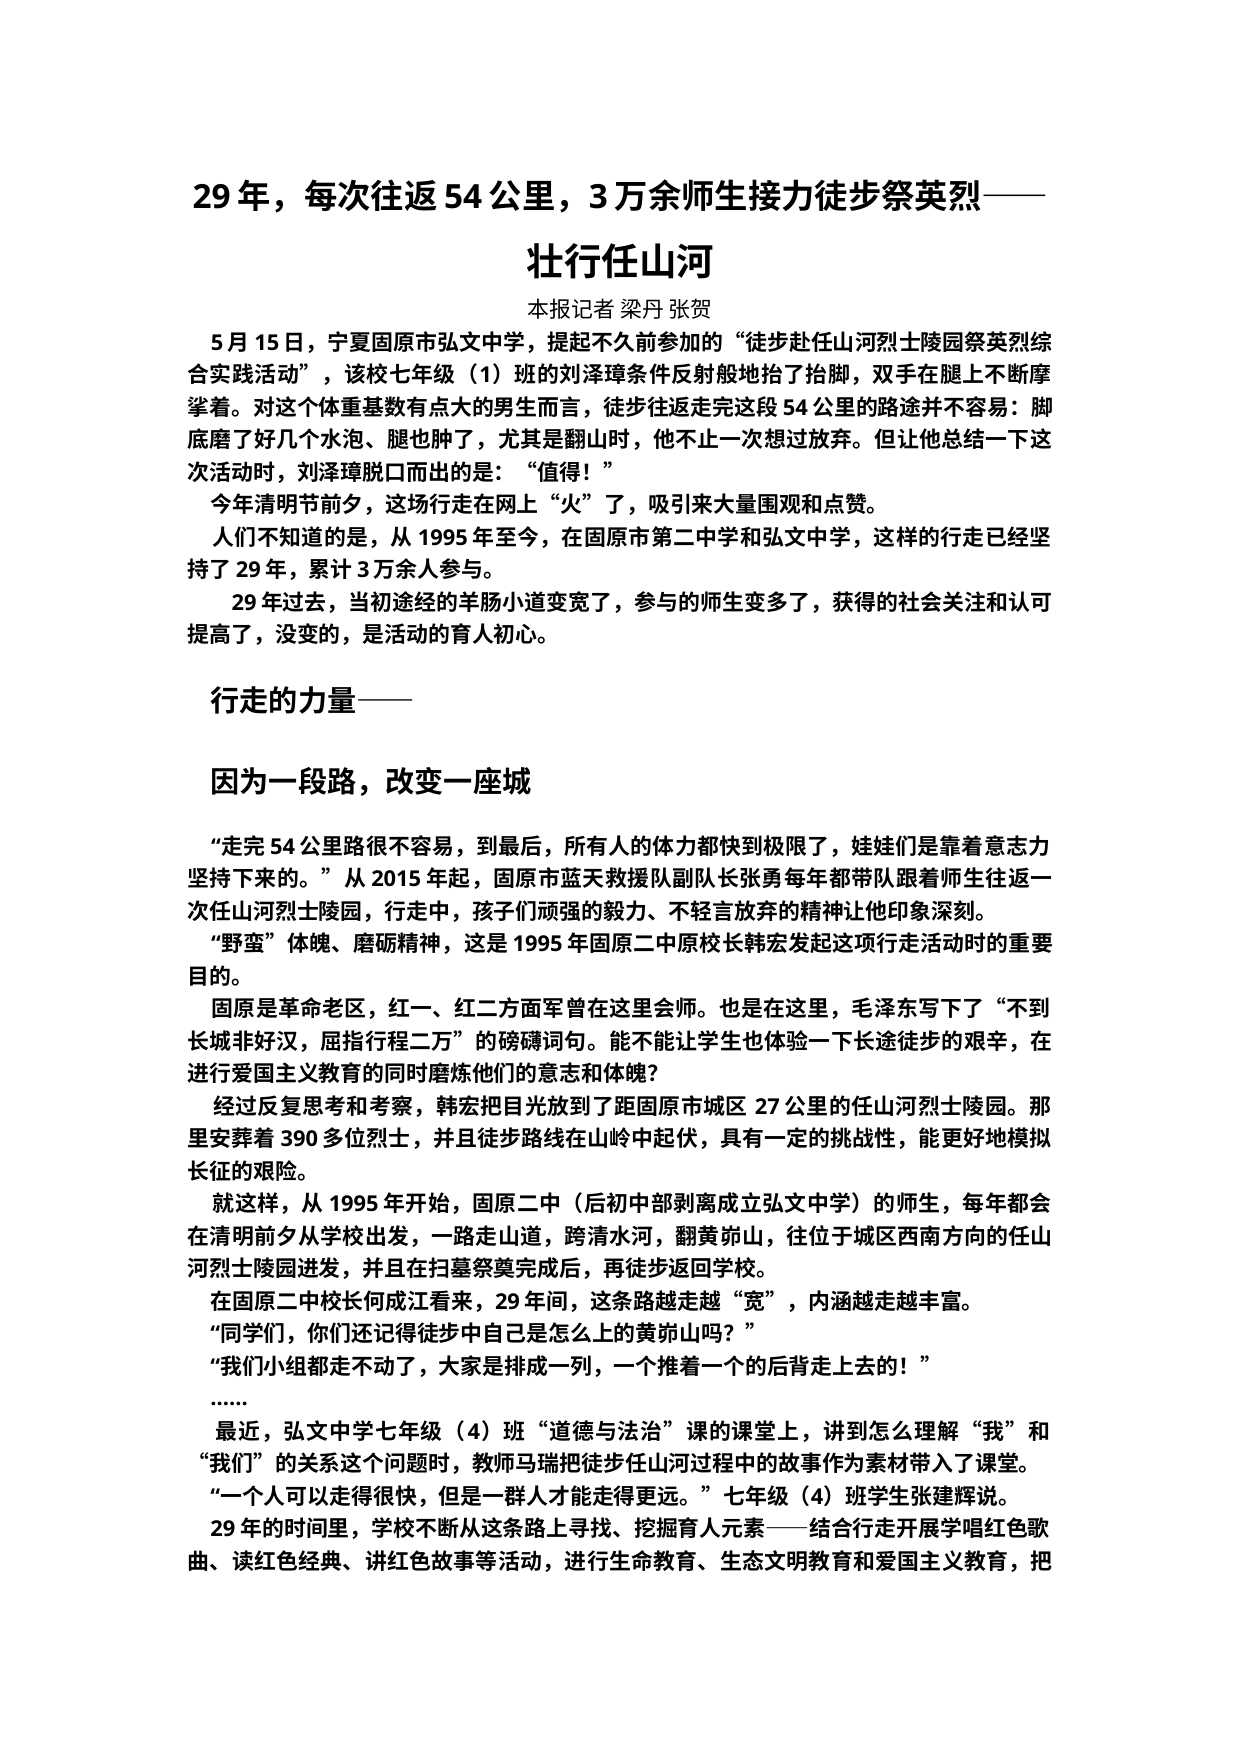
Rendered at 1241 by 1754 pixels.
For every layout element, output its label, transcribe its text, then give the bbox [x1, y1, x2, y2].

text 因为一段路，改变一座城 [187, 747, 1053, 812]
text “一个人可以走得很快，但是一群人才能走得更远。”七年级（4）班学生张建辉说。 [187, 1478, 1053, 1511]
text “走完54公里路很不容易，到最后，所有人的体力都快到极限了，娃娃们是靠着意志力坚持下来的。”从2015年起，固原市蓝天救援队副队长张勇每年都带队跟着师生往返一次任山河烈士陵园，行走中，孩子们顽强的毅力、不轻言放弃的精神让他印象深刻。 [187, 828, 1053, 926]
text 29年过去，当初途经的羊肠小道变宽了，参与的师生变多了，获得的社会关注和认可提高了，没变的，是活动的育人初心。 [187, 584, 1053, 649]
text 29年，每次往返54公里，3万余师生接力徒步祭英烈—— [187, 162, 1053, 227]
text 最近，弘文中学七年级（4）班“道德与法治”课的课堂上，讲到怎么理解“我”和“我们”的关系这个问题时，教师马瑞把徒步任山河过程中的故事作为素材带入了课堂。 [187, 1413, 1053, 1478]
text 经过反复思考和考察，韩宏把目光放到了距固原市城区27公里的任山河烈士陵园。那里安葬着390多位烈士，并且徒步路线在山岭中起伏，具有一定的挑战性，能更好地模拟长征的艰险。 [187, 1088, 1053, 1186]
text 今年清明节前夕，这场行走在网上“火”了，吸引来大量围观和点赞。 [187, 487, 1053, 519]
text “野蛮”体魄、磨砺精神，这是1995年固原二中原校长韩宏发起这项行走活动时的重要目的。 [187, 926, 1053, 991]
text 5月15日，宁夏固原市弘文中学，提起不久前参加的“徒步赴任山河烈士陵园祭英烈综合实践活动”，该校七年级（1）班的刘泽璋条件反射般地抬了抬脚，双手在腿上不断摩挲着。对这个体重基数有点大的男生而言，徒步往返走完这段54公里的路途并不容易：脚底磨了好几个水泡、腿也肿了，尤其是翻山时，他不止一次想过放弃。但让他总结一下这次活动时，刘泽璋脱口而出的是：“值得！” [187, 324, 1053, 487]
text “我们小组都走不动了，大家是排成一列，一个推着一个的后背走上去的！” [187, 1348, 1053, 1381]
text “同学们，你们还记得徒步中自己是怎么上的黄峁山吗？” [187, 1316, 1053, 1348]
text …… [187, 1381, 1053, 1413]
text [187, 1511, 1053, 1576]
text 壮行任山河 [187, 227, 1053, 292]
text 就这样，从1995年开始，固原二中（后初中部剥离成立弘文中学）的师生，每年都会在清明前夕从学校出发，一路走山道，跨清水河，翻黄峁山，往位于城区西南方向的任山河烈士陵园进发，并且在扫墓祭奠完成后，再徒步返回学校。 [187, 1186, 1053, 1283]
text 固原是革命老区，红一、红二方面军曾在这里会师。也是在这里，毛泽东写下了“不到长城非好汉，屈指行程二万”的磅礴词句。能不能让学生也体验一下长途徒步的艰辛，在进行爱国主义教育的同时磨炼他们的意志和体魄？ [187, 991, 1053, 1088]
text 行走的力量—— [187, 666, 1053, 731]
text 在固原二中校长何成江看来，29年间，这条路越走越“宽”，内涵越走越丰富。 [187, 1283, 1053, 1316]
text 人们不知道的是，从1995年至今，在固原市第二中学和弘文中学，这样的行走已经坚持了29年，累计3万余人参与。 [187, 519, 1053, 584]
text 本报记者 梁丹 张贺 [187, 292, 1053, 324]
